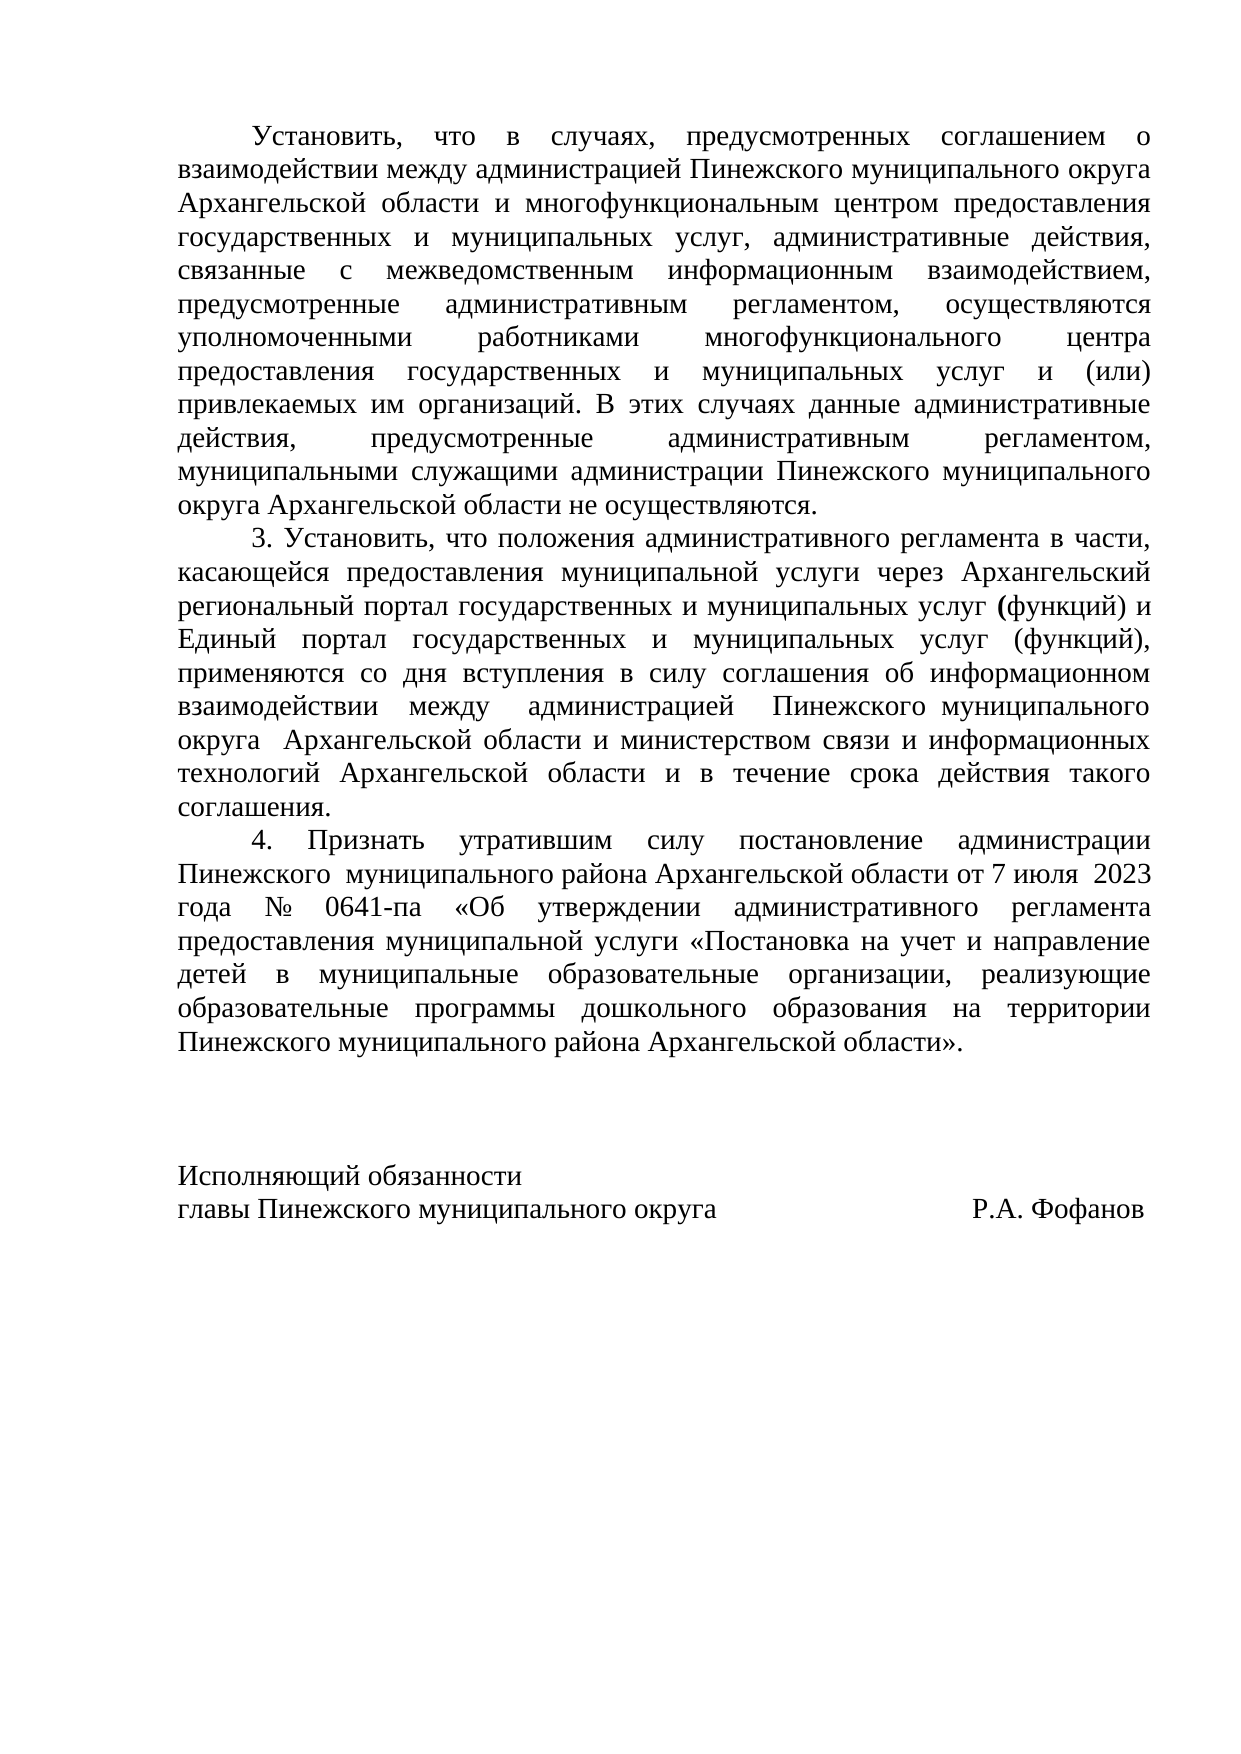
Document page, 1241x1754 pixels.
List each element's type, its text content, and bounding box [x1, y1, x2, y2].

text Исполняющий обязанности [177, 1158, 1152, 1191]
text Установить, что в случаях, предусмотренных соглашением о взаимодействии между администрацией Пинежского муниципального округа Архангельской области и многофункциональным центром предоставления государственных и муниципальных услуг, административные действия, связанные с межведомственным информационным взаимодействием, предусмотренные административным регламентом, осуществляются уполномоченными работниками многофункционального центра предоставления государственных и муниципальных услуг и (или) привлекаемых им организаций. В этих случаях данные административные действия, предусмотренные административным регламентом, муниципальными служащими администрации Пинежского муниципального округа Архангельской области не осуществляются. [177, 118, 1152, 521]
text 4. Признать утратившим силу постановление администрации Пинежского муниципального района Архангельской области от 7 июля 2023 года № 0641-па «Об утверждении административного регламента предоставления муниципальной услуги «Постановка на учет и направление детей в муниципальные образовательные организации, реализующие образовательные программы дошкольного образования на территории Пинежского муниципального района Архангельской области». [177, 822, 1152, 1057]
text 3. Установить, что положения административного регламента в части, касающейся предоставления муниципальной услуги через Архангельский региональный портал государственных и муниципальных услуг (функций) и Единый портал государственных и муниципальных услуг (функций), применяются со дня вступления в силу соглашения об информационном взаимодействии между администрацией Пинежского муниципального округа Архангельской области и министерством связи и информационных технологий Архангельской области и в течение срока действия такого соглашения. [177, 521, 1152, 822]
text главы Пинежского муниципального округа Р.А. Фофанов [177, 1191, 1152, 1225]
